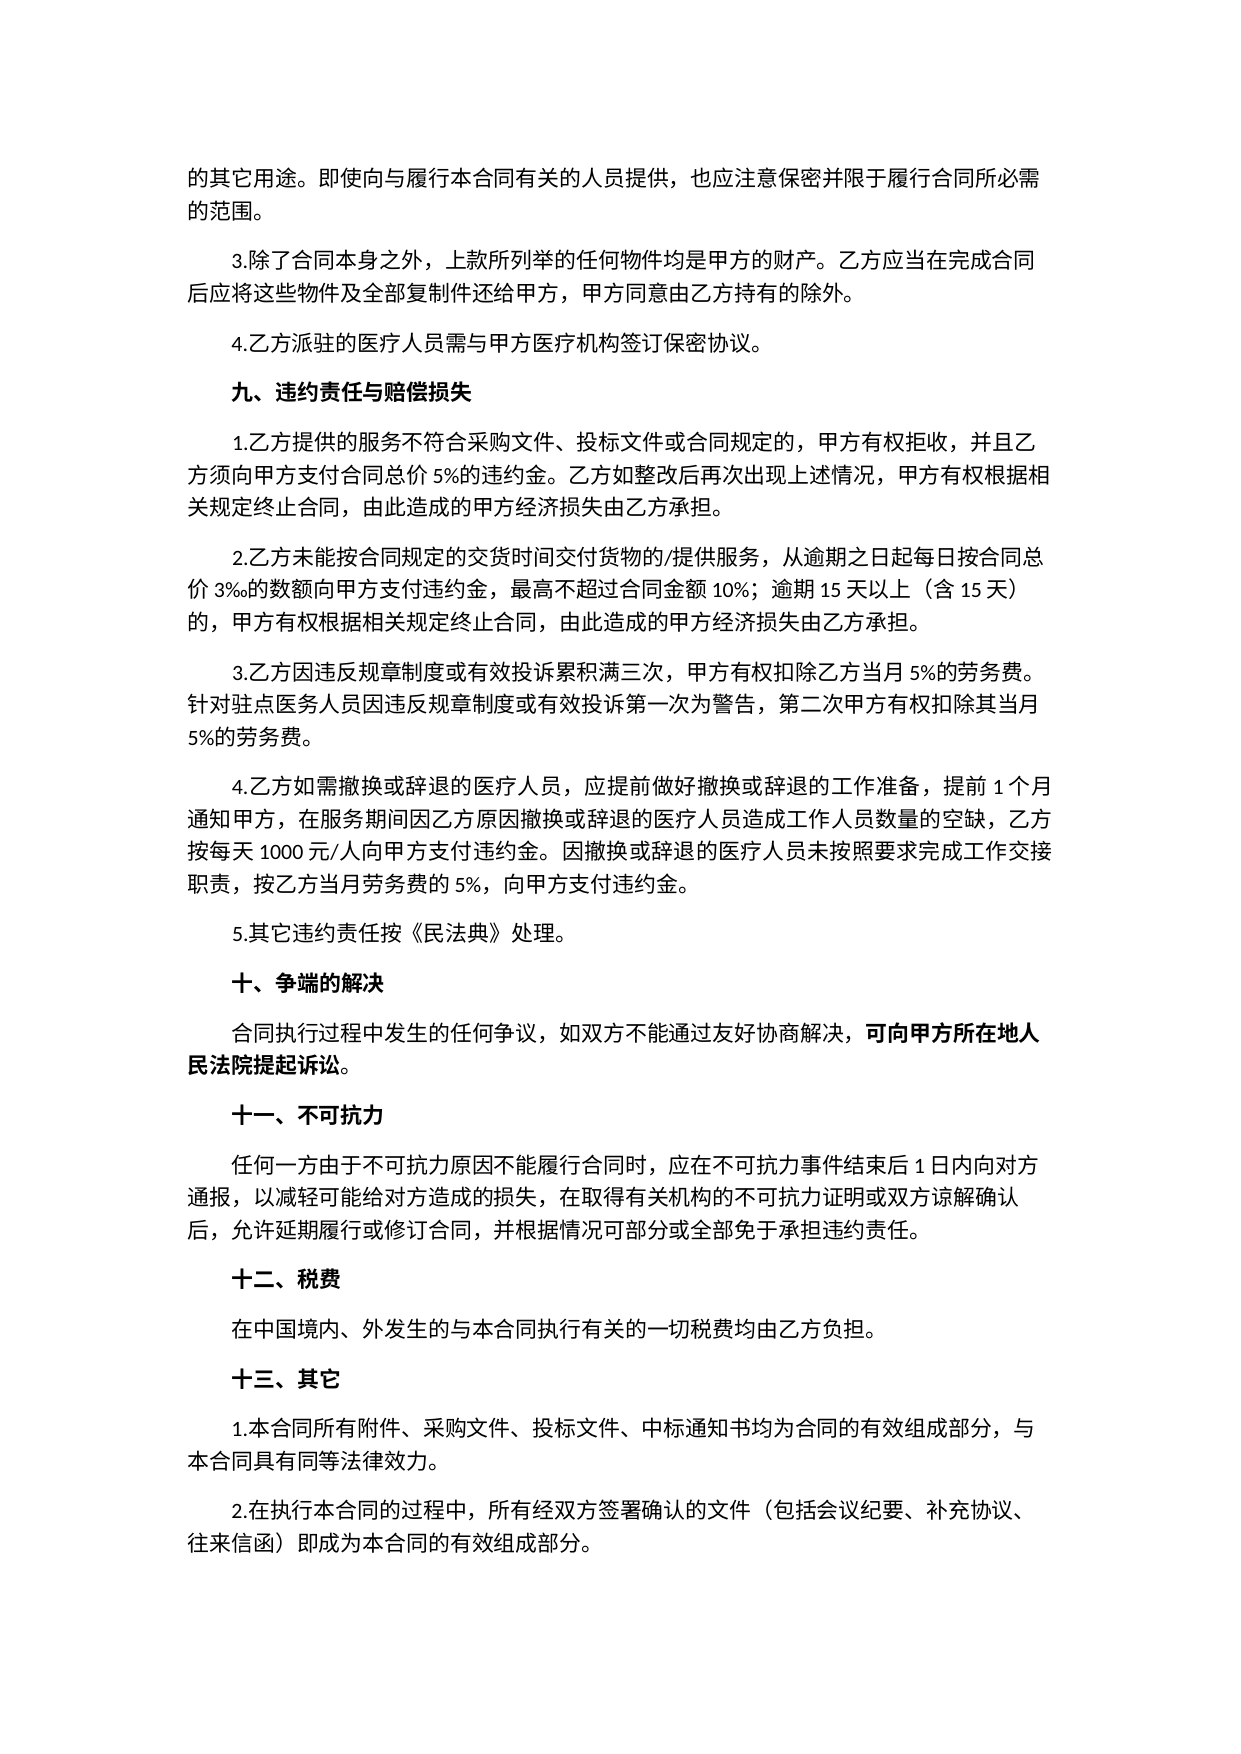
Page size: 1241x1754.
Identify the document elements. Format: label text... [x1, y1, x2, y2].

text 十二、税费 [187, 1263, 1053, 1295]
text 1.本合同所有附件、采购文件、投标文件、中标通知书均为合同的有效组成部分，与本合同具有同等法律效力。 [187, 1412, 1053, 1477]
text 十三、其它 [187, 1362, 1053, 1395]
text 合同执行过程中发生的任何争议，如双方不能通过友好协商解决，可向甲方所在地人民法院提起诉讼。 [187, 1016, 1053, 1081]
text 5.其它违约责任按《民法典》处理。 [187, 917, 1053, 949]
text 在中国境内、外发生的与本合同执行有关的一切税费均由乙方负担。 [187, 1313, 1053, 1345]
text 2.在执行本合同的过程中，所有经双方签署确认的文件（包括会议纪要、补充协议、往来信函）即成为本合同的有效组成部分。 [187, 1494, 1053, 1559]
text 九、违约责任与赔偿损失 [187, 376, 1053, 408]
text 2.乙方未能按合同规定的交货时间交付货物的/提供服务，从逾期之日起每日按合同总价3‰的数额向甲方支付违约金，最高不超过合同金额10%；逾期15天以上（含15天）的，甲方有权根据相关规定终止合同，由此造成的甲方经济损失由乙方承担。 [187, 540, 1053, 638]
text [187, 162, 1053, 227]
text 4.乙方派驻的医疗人员需与甲方医疗机构签订保密协议。 [187, 326, 1053, 359]
text 1.乙方提供的服务不符合采购文件、投标文件或合同规定的，甲方有权拒收，并且乙方须向甲方支付合同总价5%的违约金。乙方如整改后再次出现上述情况，甲方有权根据相关规定终止合同，由此造成的甲方经济损失由乙方承担。 [187, 426, 1053, 523]
text 任何一方由于不可抗力原因不能履行合同时，应在不可抗力事件结束后1日内向对方通报，以减轻可能给对方造成的损失，在取得有关机构的不可抗力证明或双方谅解确认后，允许延期履行或修订合同，并根据情况可部分或全部免于承担违约责任。 [187, 1148, 1053, 1246]
text 十、争端的解决 [187, 967, 1053, 999]
text 3.乙方因违反规章制度或有效投诉累积满三次，甲方有权扣除乙方当月5%的劳务费。针对驻点医务人员因违反规章制度或有效投诉第一次为警告，第二次甲方有权扣除其当月5%的劳务费。 [187, 655, 1053, 753]
text 4.乙方如需撤换或辞退的医疗人员，应提前做好撤换或辞退的工作准备，提前1个月通知甲方，在服务期间因乙方原因撤换或辞退的医疗人员造成工作人员数量的空缺，乙方按每天1000元/人向甲方支付违约金。因撤换或辞退的医疗人员未按照要求完成工作交接职责，按乙方当月劳务费的5%，向甲方支付违约金。 [187, 770, 1053, 900]
text 3.除了合同本身之外，上款所列举的任何物件均是甲方的财产。乙方应当在完成合同后应将这些物件及全部复制件还给甲方，甲方同意由乙方持有的除外。 [187, 244, 1053, 309]
text 十一、不可抗力 [187, 1098, 1053, 1131]
